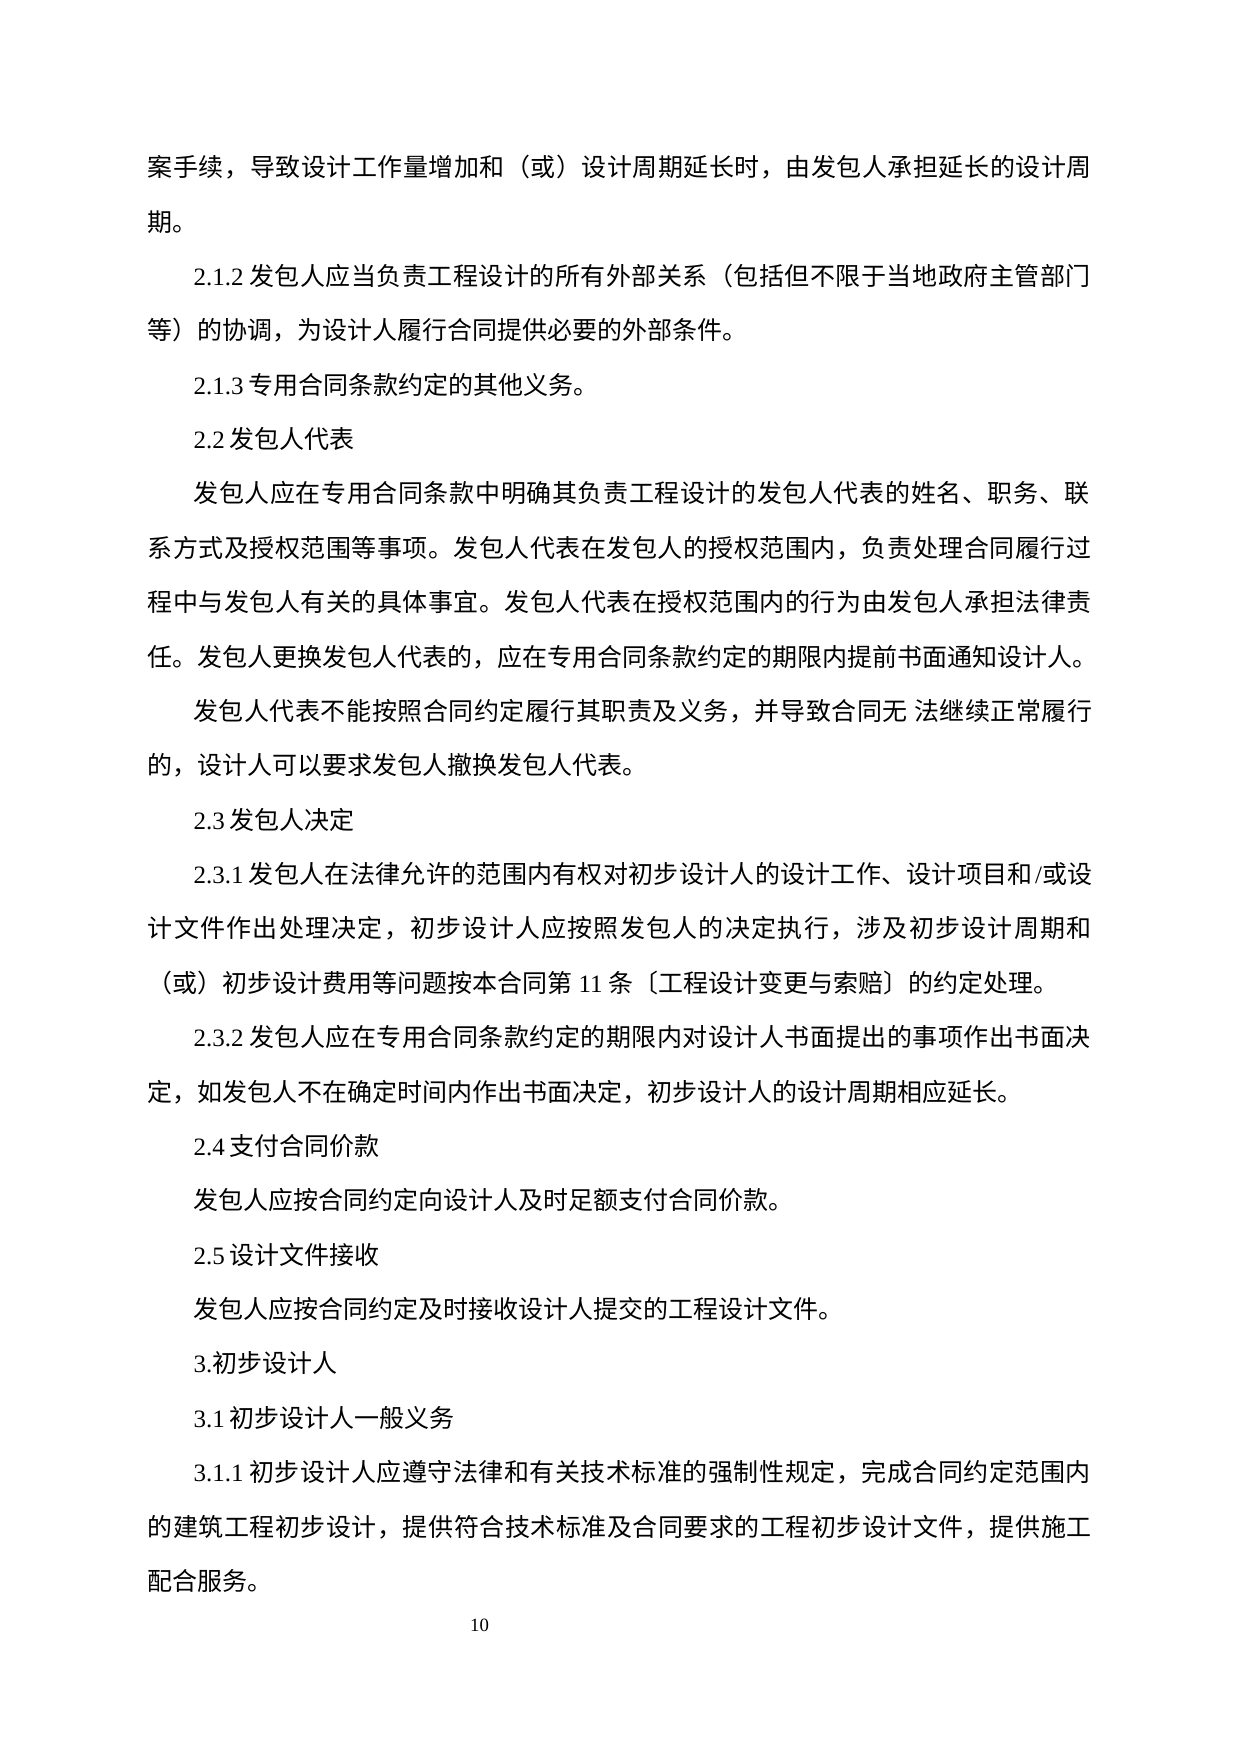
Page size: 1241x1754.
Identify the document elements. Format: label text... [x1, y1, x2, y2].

text 2.3.1发包人在法律允许的范围内有权对初步设计人的设计工作、设计项目和/或设计文件作出处理决定，初步设计人应按照发包人的决定执行，涉及初步设计周期和（或）初步设计费用等问题按本合同第 11 条〔工程设计变更与索赔〕的约定处理。 [148, 854, 1093, 999]
text 发包人应按合同约定向设计人及时足额支付合同价款。 [148, 1181, 1093, 1217]
text 2.5设计文件接收 [148, 1235, 1093, 1271]
text 3.1初步设计人一般义务 [148, 1398, 1093, 1434]
text 2.4支付合同价款 [148, 1126, 1093, 1163]
text 2.1.2发包人应当负责工程设计的所有外部关系（包括但不限于当地政府主管部门等）的协调，为设计人履行合同提供必要的外部条件。 [148, 256, 1093, 347]
text 发包人应在专用合同条款中明确其负责工程设计的发包人代表的姓名、职务、联系方式及授权范围等事项。发包人代表在发包人的授权范围内，负责处理合同履行过程中与发包人有关的具体事宜。发包人代表在授权范围内的行为由发包人承担法律责任。发包人更换发包人代表的，应在专用合同条款约定的期限内提前书面通知设计人。 [148, 474, 1093, 673]
text 2.3.2发包人应在专用合同条款约定的期限内对设计人书面提出的事项作出书面决定，如发包人不在确定时间内作出书面决定，初步设计人的设计周期相应延长。 [148, 1018, 1093, 1108]
text 2.3发包人决定 [148, 800, 1093, 836]
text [148, 148, 1093, 238]
text 发包人应按合同约定及时接收设计人提交的工程设计文件。 [148, 1289, 1093, 1326]
text 2.2发包人代表 [148, 419, 1093, 456]
text 发包人代表不能按照合同约定履行其职责及义务，并导致合同无 法继续正常履行的，设计人可以要求发包人撤换发包人代表。 [148, 691, 1093, 782]
text 3.初步设计人 [148, 1344, 1093, 1380]
text 2.1.3专用合同条款约定的其他义务。 [148, 365, 1093, 401]
text 3.1.1初步设计人应遵守法律和有关技术标准的强制性规定，完成合同约定范围内的建筑工程初步设计，提供符合技术标准及合同要求的工程初步设计文件，提供施工配合服务。 [148, 1453, 1093, 1598]
